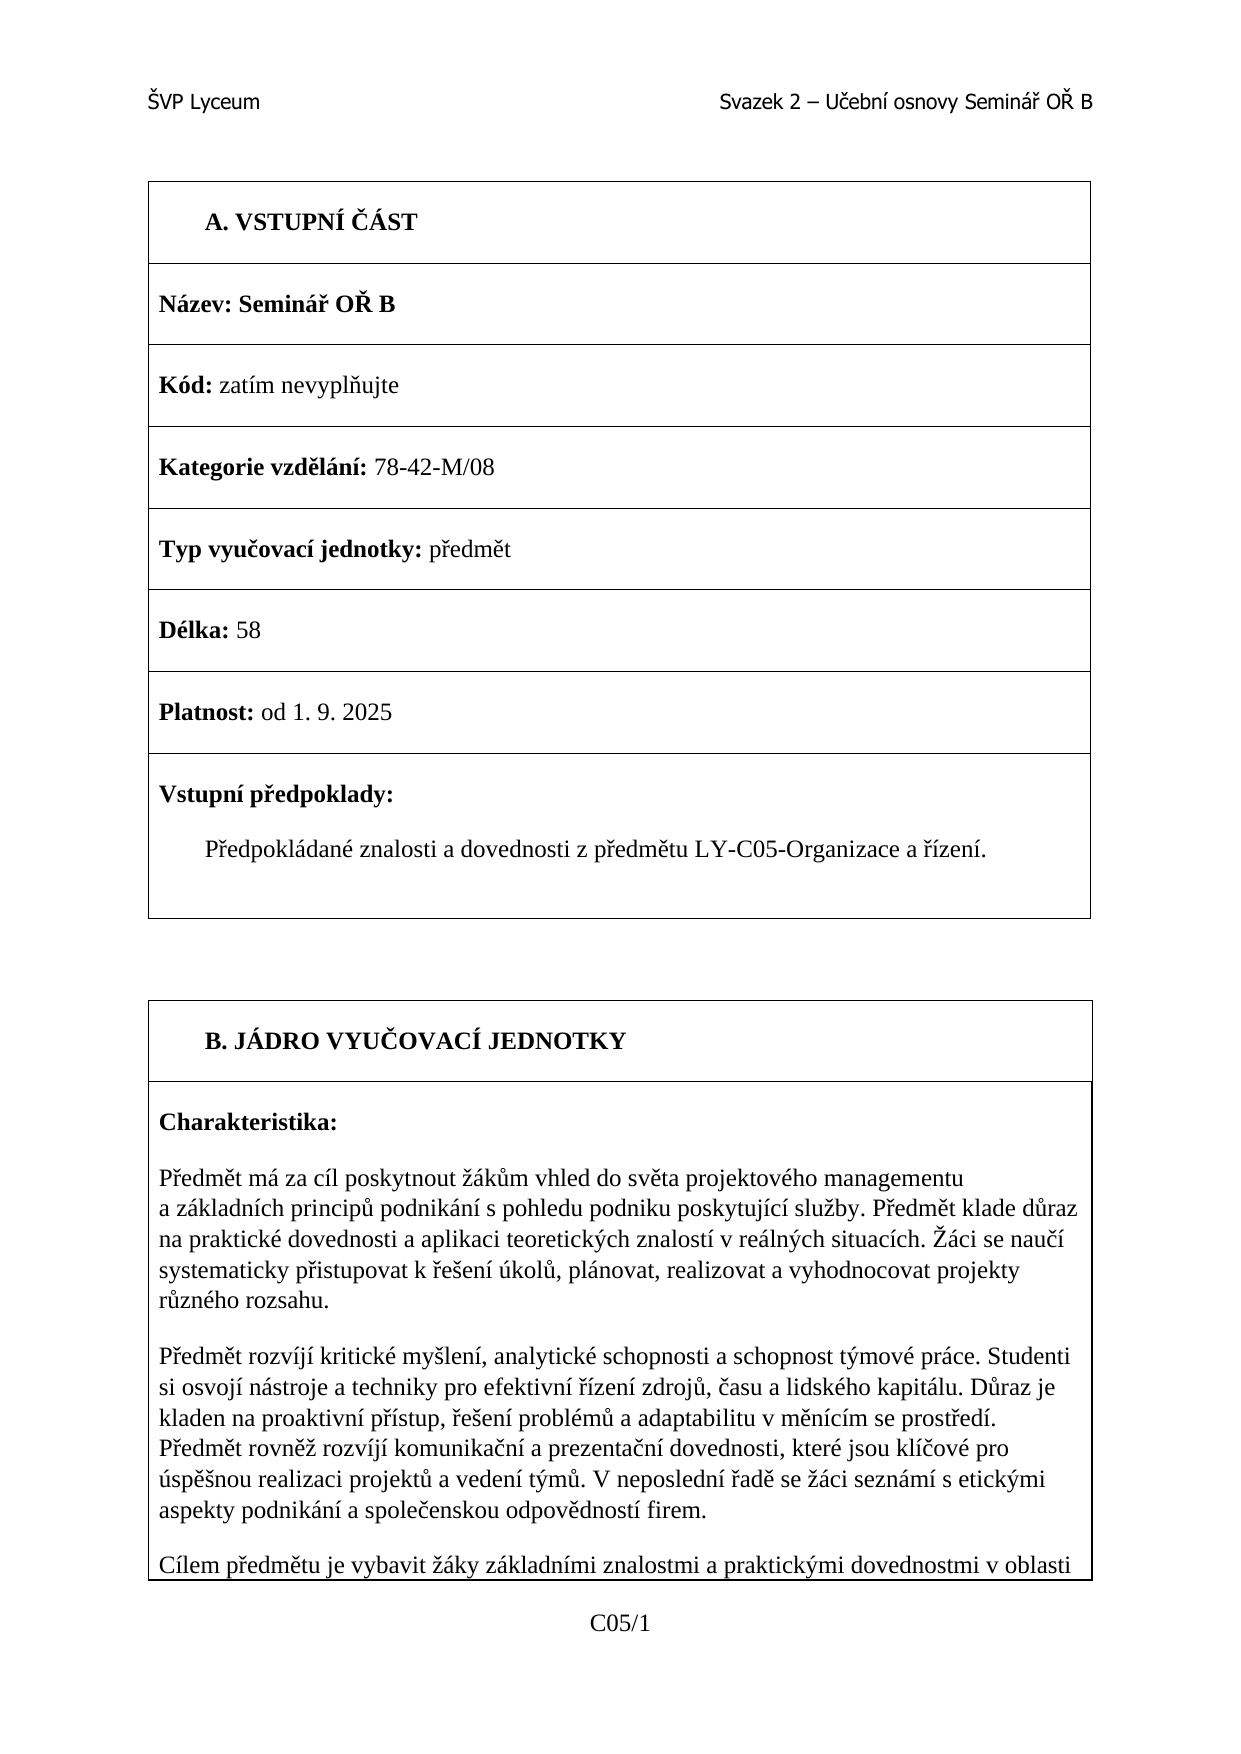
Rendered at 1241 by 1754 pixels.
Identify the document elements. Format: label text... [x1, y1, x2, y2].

table_cell Název: Seminář OŘ B [149, 264, 1090, 344]
table_cell Kategorie vzdělání: 78-42-M/08 [149, 427, 1090, 507]
table_cell Vstupní předpoklady: Předpokládané znalosti a dovednosti z předmětu LY-C05-Organizace a řízení. [149, 754, 1090, 918]
table_cell Typ vyučovací jednotky: předmět [149, 509, 1090, 589]
table_header A. VSTUPNÍ ČÁST [149, 182, 1090, 262]
table_cell Platnost: od 1. 9. 2025 [149, 672, 1090, 752]
table_header B. JÁDRO VYUČOVACÍ JEDNOTKY [149, 1001, 1092, 1081]
table_cell Kód: zatím nevyplňujte [149, 345, 1090, 426]
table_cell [149, 1082, 1091, 1579]
table_cell Délka: 58 [149, 590, 1090, 671]
